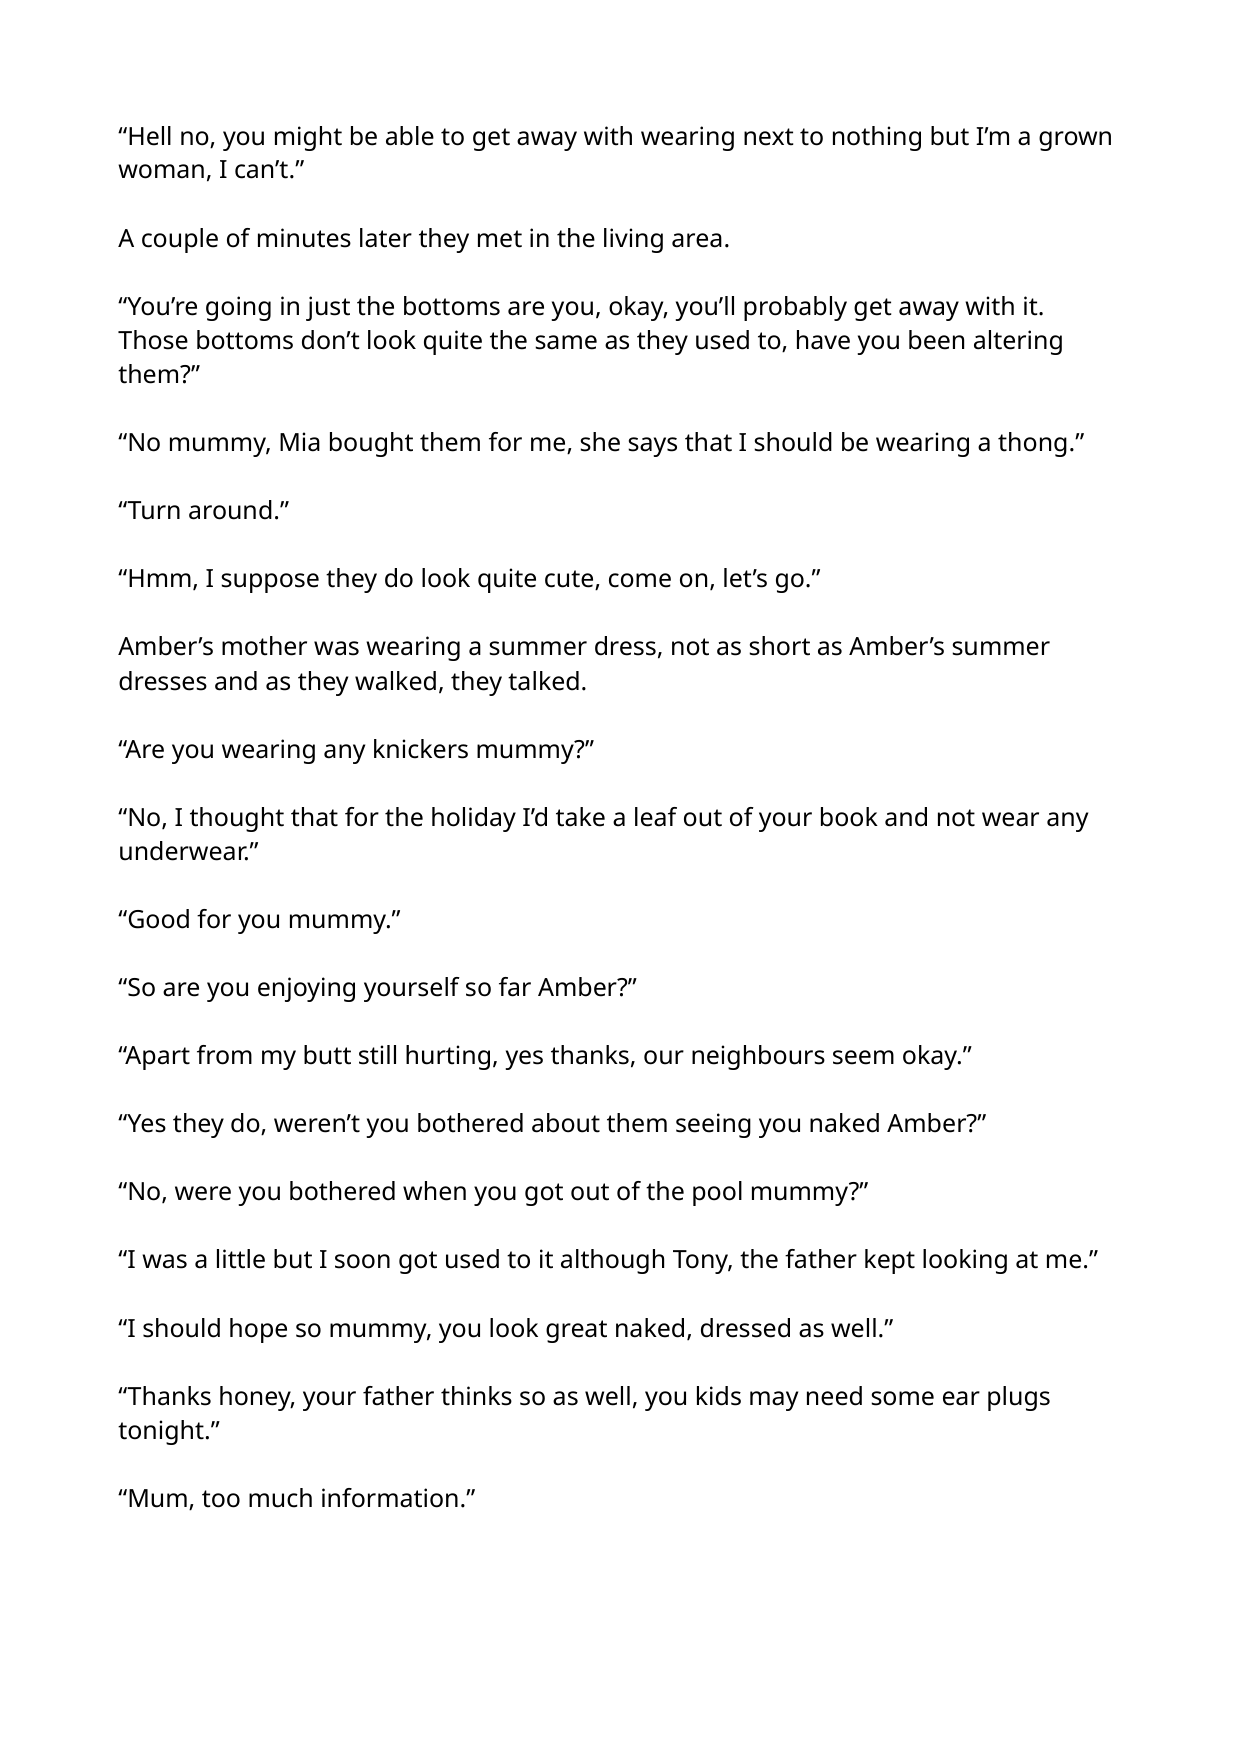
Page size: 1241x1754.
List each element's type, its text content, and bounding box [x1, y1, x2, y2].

text “Mum, too much information.” [118, 1481, 1122, 1515]
text “So are you enjoying yourself so far Amber?” [118, 970, 1122, 1004]
text “No, were you bothered when you got out of the pool mummy?” [118, 1174, 1122, 1208]
text Amber’s mother was wearing a summer dress, not as short as Amber’s summer dresses and as they walked, they talked. [118, 629, 1122, 697]
text “Hell no, you might be able to get away with wearing next to nothing but I’m a grown woman, I can’t.” [118, 118, 1122, 186]
text “Good for you mummy.” [118, 902, 1122, 936]
text “I should hope so mummy, you look great naked, dressed as well.” [118, 1310, 1122, 1344]
text “I was a little but I soon got used to it although Tony, the father kept looking at me.” [118, 1242, 1122, 1276]
text “You’re going in just the bottoms are you, okay, you’ll probably get away with it. Those bottoms don’t look quite the same as they used to, have you been altering them?” [118, 288, 1122, 391]
text “No, I thought that for the holiday I’d take a leaf out of your book and not wear any underwear.” [118, 799, 1122, 867]
text “Are you wearing any knickers mummy?” [118, 731, 1122, 765]
text “Thanks honey, your father thinks so as well, you kids may need some ear plugs tonight.” [118, 1378, 1122, 1447]
text “Turn around.” [118, 493, 1122, 527]
text “Apart from my butt still hurting, yes thanks, our neighbours seem okay.” [118, 1038, 1122, 1072]
text “No mummy, Mia bought them for me, she says that I should be wearing a thong.” [118, 425, 1122, 459]
text A couple of minutes later they met in the living area. [118, 220, 1122, 254]
text “Hmm, I suppose they do look quite cute, come on, let’s go.” [118, 561, 1122, 595]
text “Yes they do, weren’t you bothered about them seeing you naked Amber?” [118, 1106, 1122, 1140]
